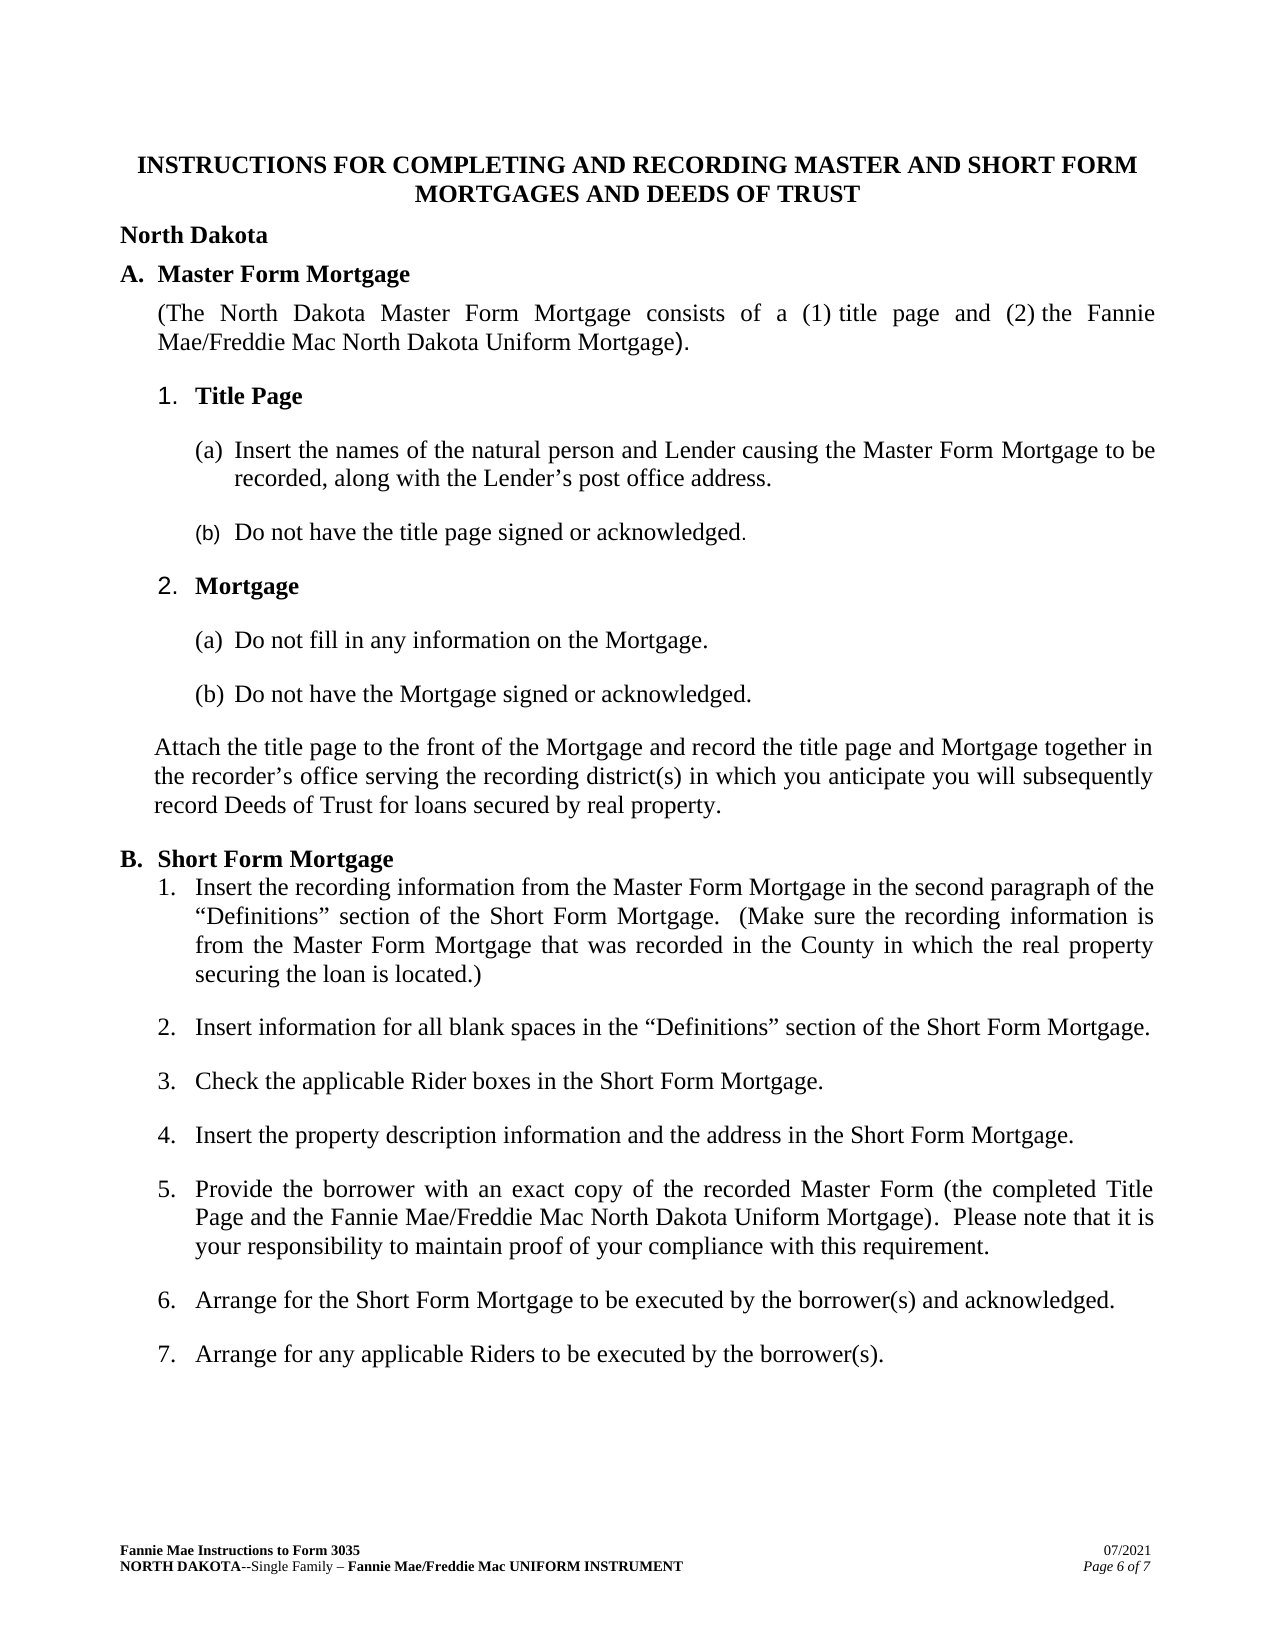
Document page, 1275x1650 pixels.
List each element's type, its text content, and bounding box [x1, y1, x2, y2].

text A. Master Form Mortgage [120, 259, 1155, 288]
list Arrange for the Short Form Mortgage to be executed by the borrower(s) and acknowledged. [157, 1285, 1155, 1314]
list Insert the recording information from the Master Form Mortgage in the second paragraph of the “Definitions” section of the Short Form Mortgage. (Make sure the recording information is from the Master Form Mortgage that was recorded in the County in which the real property securing the loan is located.) [157, 872, 1155, 987]
text Attach the title page to the front of the Mortgage and record the title page and Mortgage together in the recorder’s office serving the recording district(s) in which you anticipate you will subsequently record Deeds of Trust for loans secured by real property. [154, 732, 1155, 819]
list Do not have the Mortgage signed or acknowledged. [195, 679, 1155, 707]
list Provide the borrower with an exact copy of the recorded Master Form (the completed Title Page and the Fannie Mae/Freddie Mac North Dakota Uniform Mortgage). Please note that it is your responsibility to maintain proof of your compliance with this requirement. [157, 1174, 1155, 1260]
list Do not have the title page signed or acknowledged. [195, 517, 1155, 546]
text INSTRUCTIONS FOR COMPLETING AND RECORDING MASTER AND SHORT FORM MORTGAGES AND DEEDS OF TRUST [120, 150, 1155, 207]
list Insert the property description information and the address in the Short Form Mortgage. [157, 1120, 1155, 1149]
list Insert information for all blank spaces in the “Definitions” section of the Short Form Mortgage. [157, 1012, 1155, 1041]
list Insert the names of the natural person and Lender causing the Master Form Mortgage to be recorded, along with the Lender’s post office address. [195, 435, 1155, 492]
text (The North Dakota Master Form Mortgage consists of a (1) title page and (2) the Fannie Mae/Freddie Mac North Dakota Uniform Mortgage). [120, 298, 1155, 356]
list Mortgage [157, 571, 1155, 600]
text B. Short Form Mortgage [120, 844, 1155, 872]
list Title Page [157, 381, 1155, 410]
list Do not fill in any information on the Mortgage. [195, 625, 1155, 654]
list Check the applicable Rider boxes in the Short Form Mortgage. [157, 1066, 1155, 1095]
list Arrange for any applicable Riders to be executed by the borrower(s). [157, 1339, 1155, 1367]
